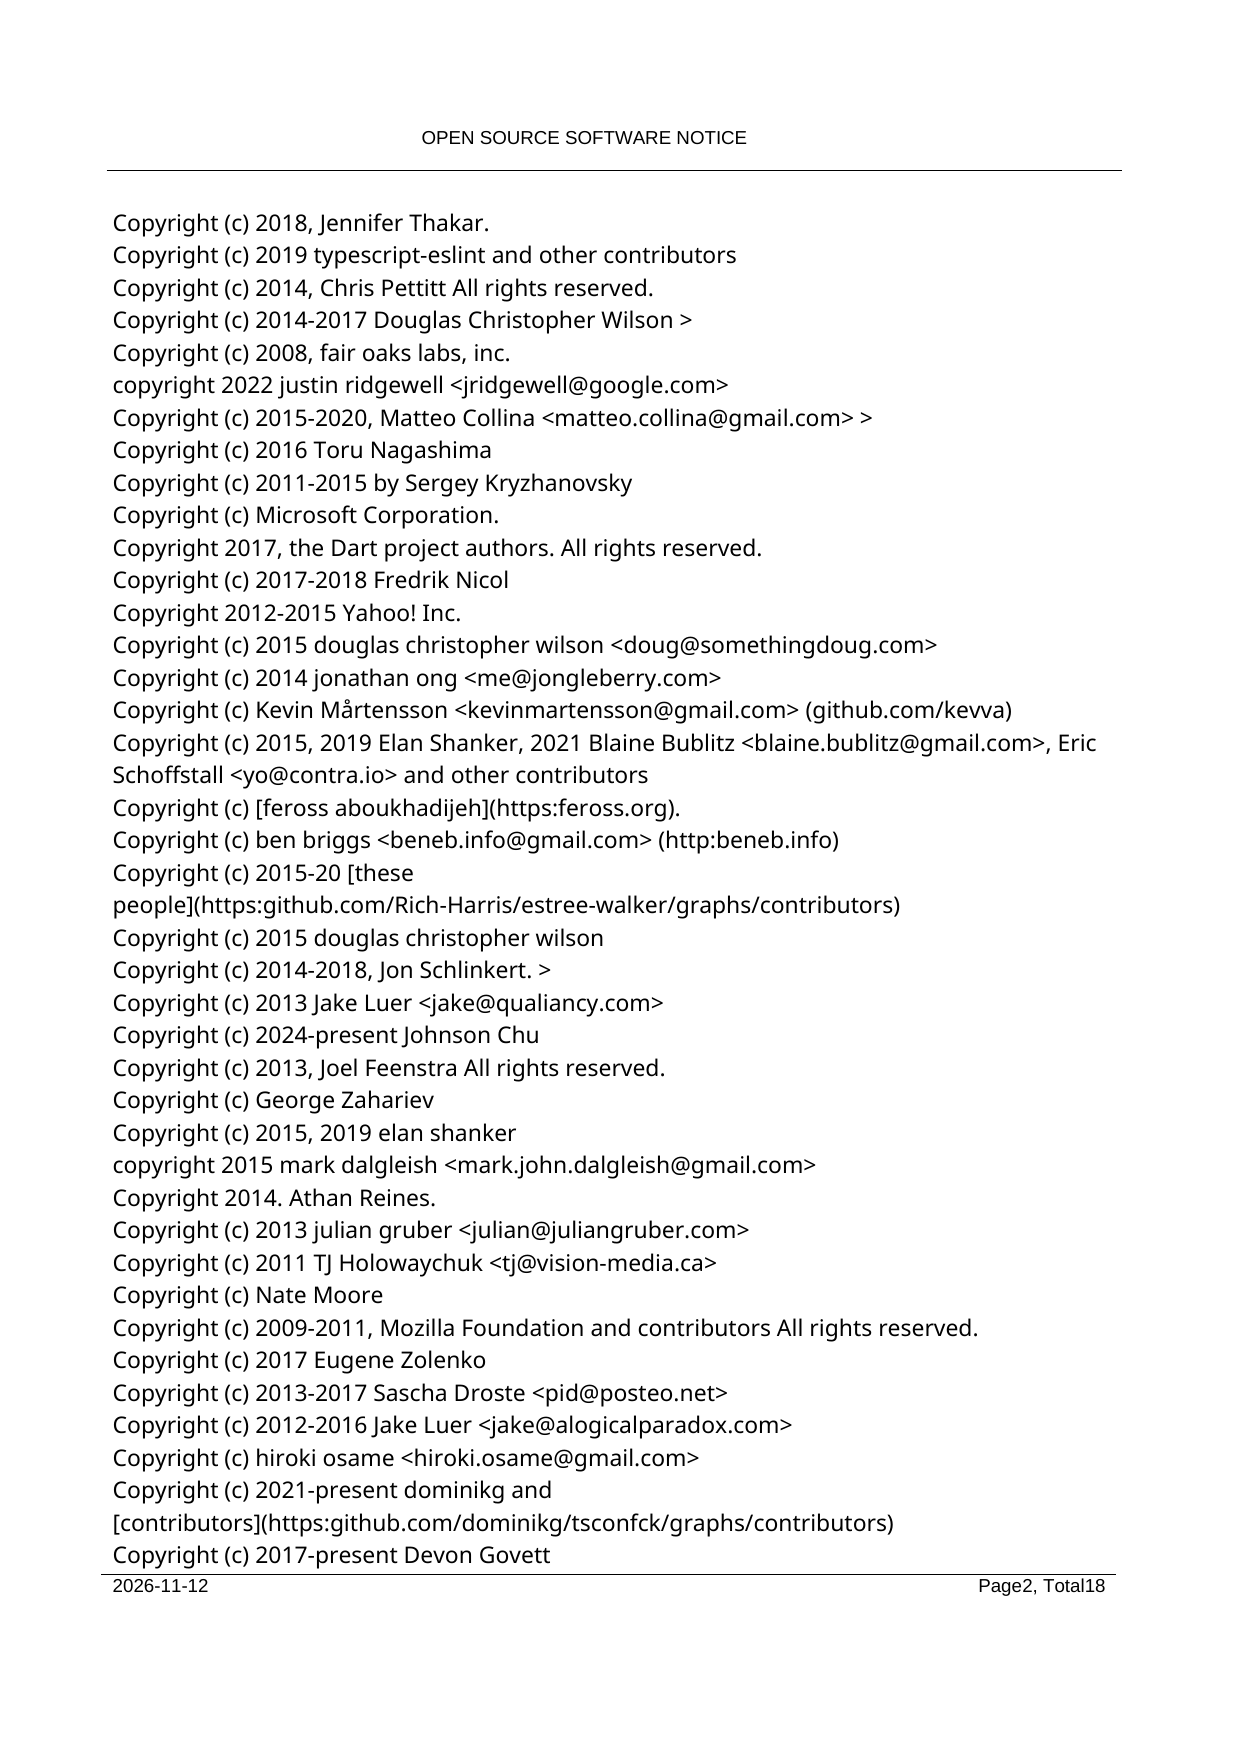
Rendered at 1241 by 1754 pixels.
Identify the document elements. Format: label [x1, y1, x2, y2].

text [112, 206, 1128, 1571]
